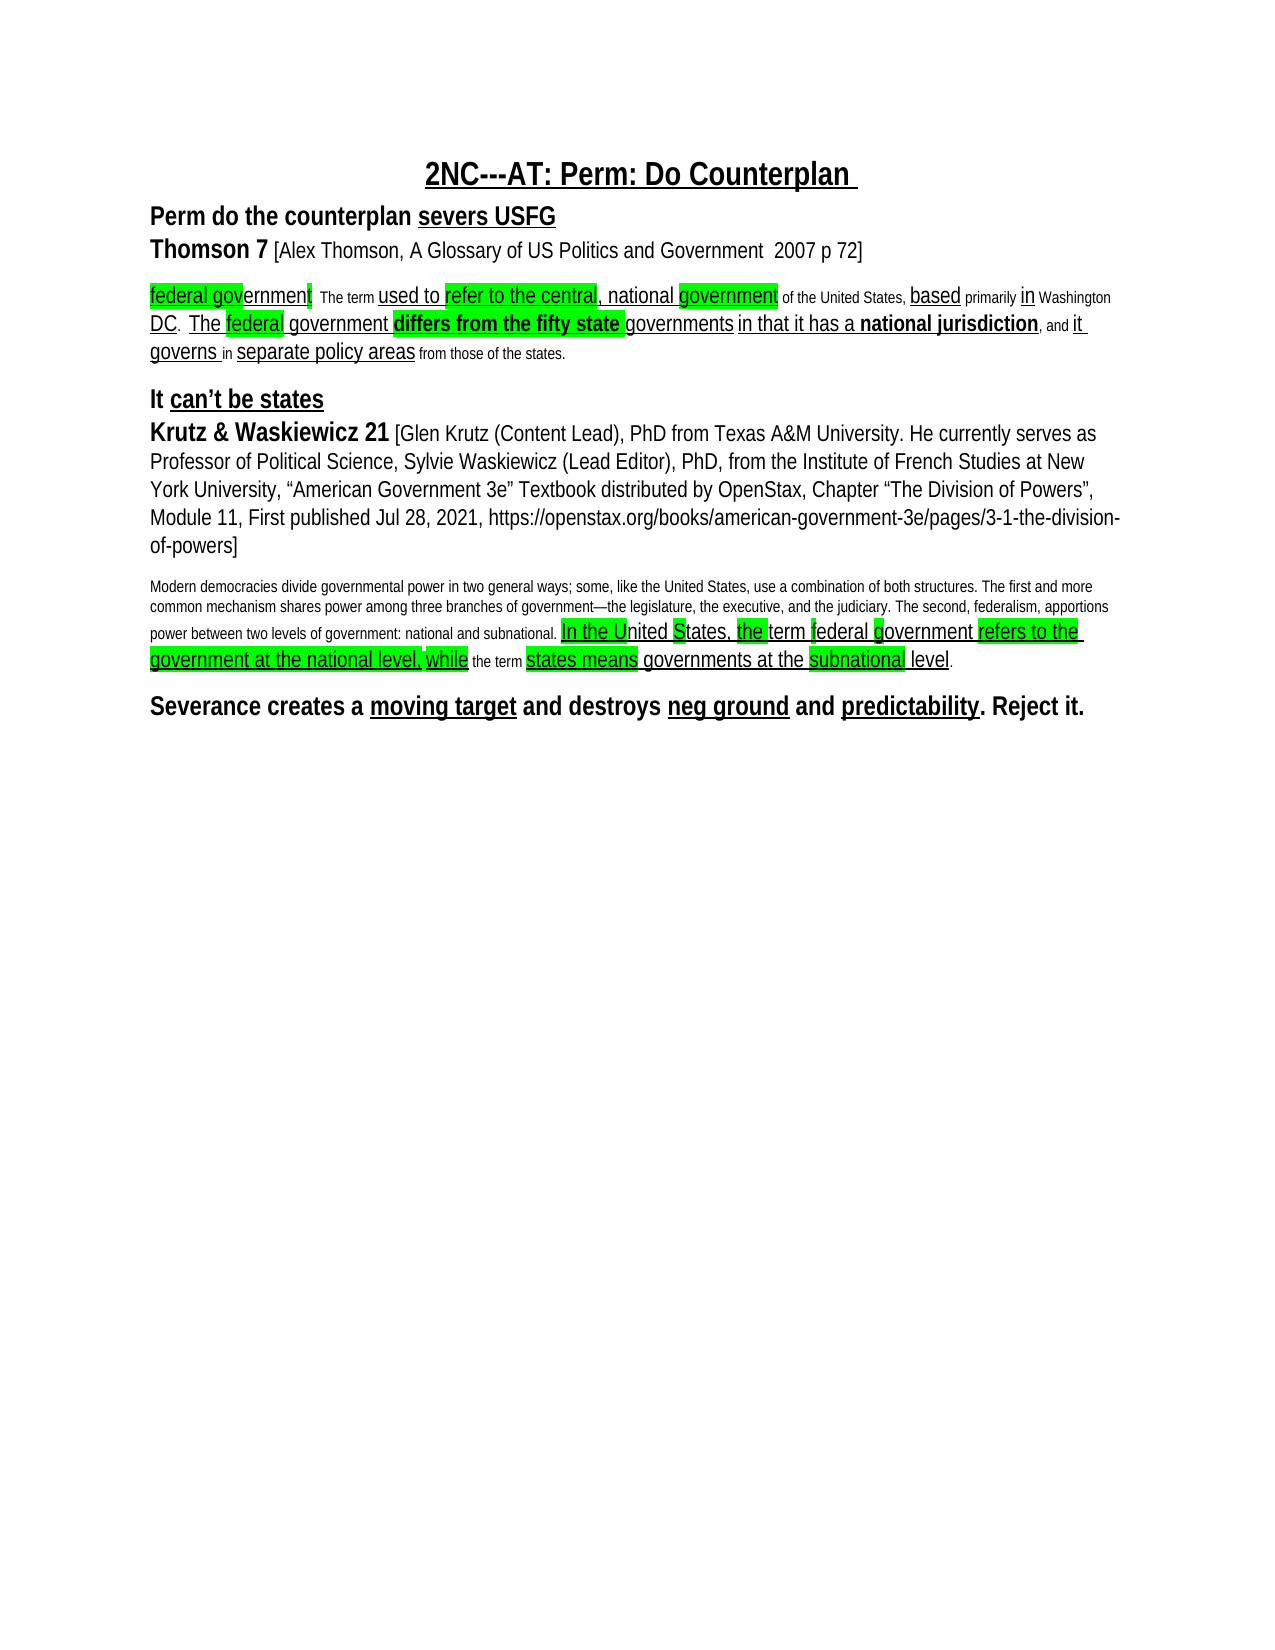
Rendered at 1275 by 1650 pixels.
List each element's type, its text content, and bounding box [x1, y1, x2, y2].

subtitle 2NC---AT: Perm: Do Counterplan [150, 154, 1125, 192]
text Modern democracies divide governmental power in two general ways; some, like the United States, use a combination of both structures. The first and more common mechanism shares power among three branches of government—the legislature, the executive, and the judiciary. The second, federalism, apportions power between two levels of government: national and subnational. In the United States, the term federal government refers to the government at the national level, while the term states means governments at the subnational level. [150, 577, 1125, 672]
text federal government The term used to refer to the central, national government of the United States, based primarily in Washington DC. The federal government differs from the fifty state governments in that it has a national jurisdiction, and it governs in separate policy areas from those of the states. [150, 282, 1125, 365]
text It can’t be states [150, 383, 1125, 414]
subtitle Severance creates a moving target and destroys neg ground and predictability. Reject it. [150, 690, 1125, 721]
text Perm do the counterplan severs USFG [150, 199, 1125, 231]
text Thomson 7 [Alex Thomson, A Glossary of US Politics and Government 2007 p 72] [150, 233, 1125, 264]
text Krutz & Waskiewicz 21 [Glen Krutz (Content Lead), PhD from Texas A&M University. He currently serves as Professor of Political Science, Sylvie Waskiewicz (Lead Editor), PhD, from the Institute of French Studies at New York University, “American Government 3e” Textbook distributed by OpenStax, Chapter “The Division of Powers”, Module 11, First published Jul 28, 2021, https://openstax.org/books/american-government-3e/pages/3-1-the-division-of-powers] [150, 416, 1125, 558]
